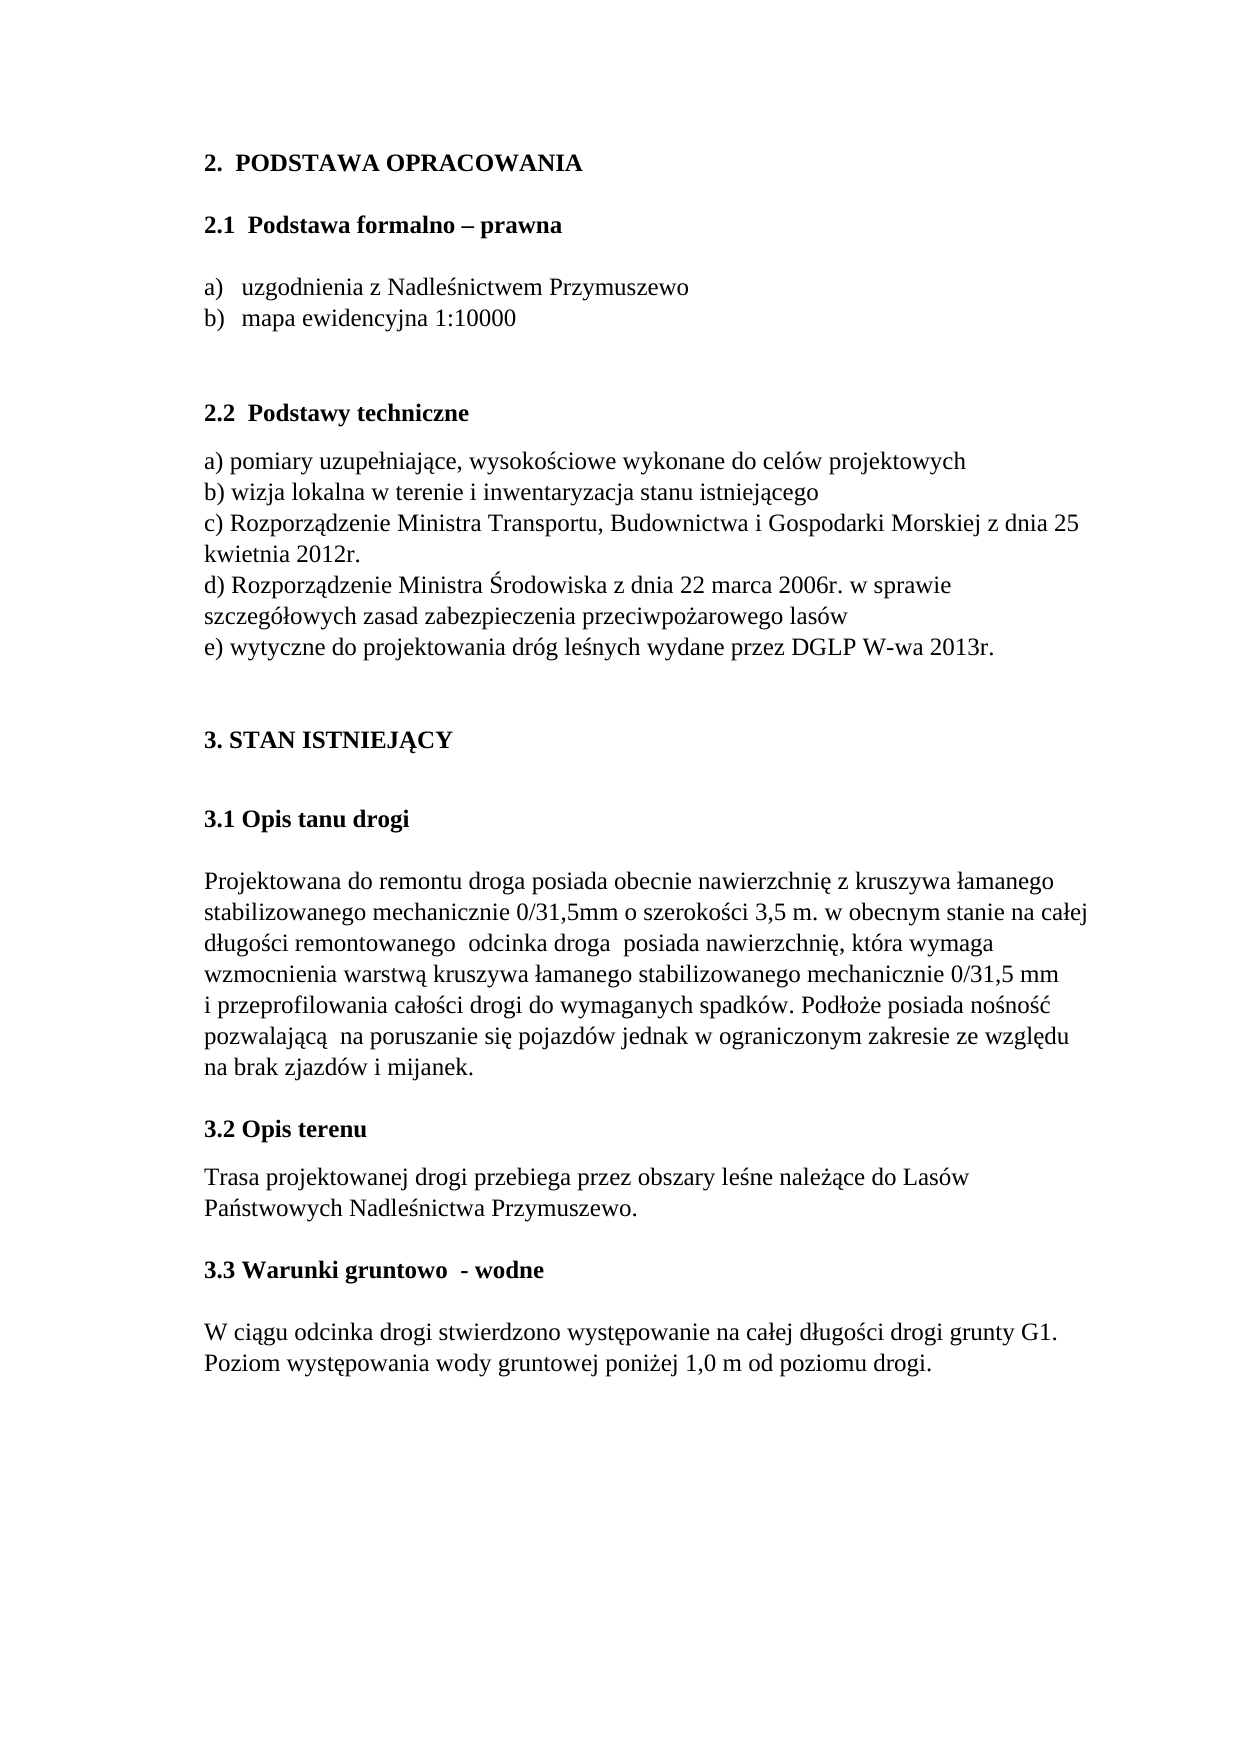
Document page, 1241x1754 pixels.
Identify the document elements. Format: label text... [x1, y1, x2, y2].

text W ciągu odcinka drogi stwierdzono występowanie na całej długości drogi grunty G1. [148, 1317, 1093, 1346]
text b) wizja lokalna w terenie i inwentaryzacja stanu istniejącego [204, 477, 1093, 506]
text 3. STAN ISTNIEJĄCY [204, 725, 1093, 754]
text 2.2 Podstawy techniczne [204, 398, 1093, 427]
list 3.1 Opis tanu drogi [204, 804, 1093, 833]
list 2.1 Podstawa formalno – prawna [204, 210, 1093, 238]
list 3.2 Opis terenu [204, 1114, 1093, 1143]
text Poziom występowania wody gruntowej poniżej 1,0 m od poziomu drogi. [148, 1348, 1093, 1377]
text c) Rozporządzenie Ministra Transportu, Budownictwa i Gospodarki Morskiej z dnia 25 kwietnia 2012r. [204, 508, 1093, 568]
text Państwowych Nadleśnictwa Przymuszewo. [148, 1193, 1093, 1222]
text e) wytyczne do projektowania dróg leśnych wydane przez DGLP W-wa 2013r. [204, 632, 1093, 661]
text a) pomiary uzupełniające, wysokościowe wykonane do celów projektowych [204, 446, 1093, 475]
text 3.3 Warunki gruntowo - wodne [148, 1255, 1093, 1284]
text Trasa projektowanej drogi przebiega przez obszary leśne należące do Lasów [148, 1162, 1093, 1191]
list Projektowana do remontu droga posiada obecnie nawierzchnię z kruszywa łamanego stabilizowanego mechanicznie 0/31,5mm o szerokości 3,5 m. w obecnym stanie na całej długości remontowanego odcinka droga posiada nawierzchnię, która wymaga wzmocnienia warstwą kruszywa łamanego stabilizowanego mechanicznie 0/31,5 mm i przeprofilowania całości drogi do wymaganych spadków. Podłoże posiada nośność pozwalającą na poruszanie się pojazdów jednak w ograniczonym zakresie ze względu na brak zjazdów i mijanek. [204, 866, 1093, 1081]
list 2. PODSTAWA OPRACOWANIA [204, 148, 1093, 176]
list uzgodnienia z Nadleśnictwem Przymuszewo [204, 272, 1093, 301]
text d) Rozporządzenie Ministra Środowiska z dnia 22 marca 2006r. w sprawie szczegółowych zasad zabezpieczenia przeciwpożarowego lasów [204, 570, 1093, 630]
list mapa ewidencyjna 1:10000 [204, 303, 1093, 332]
